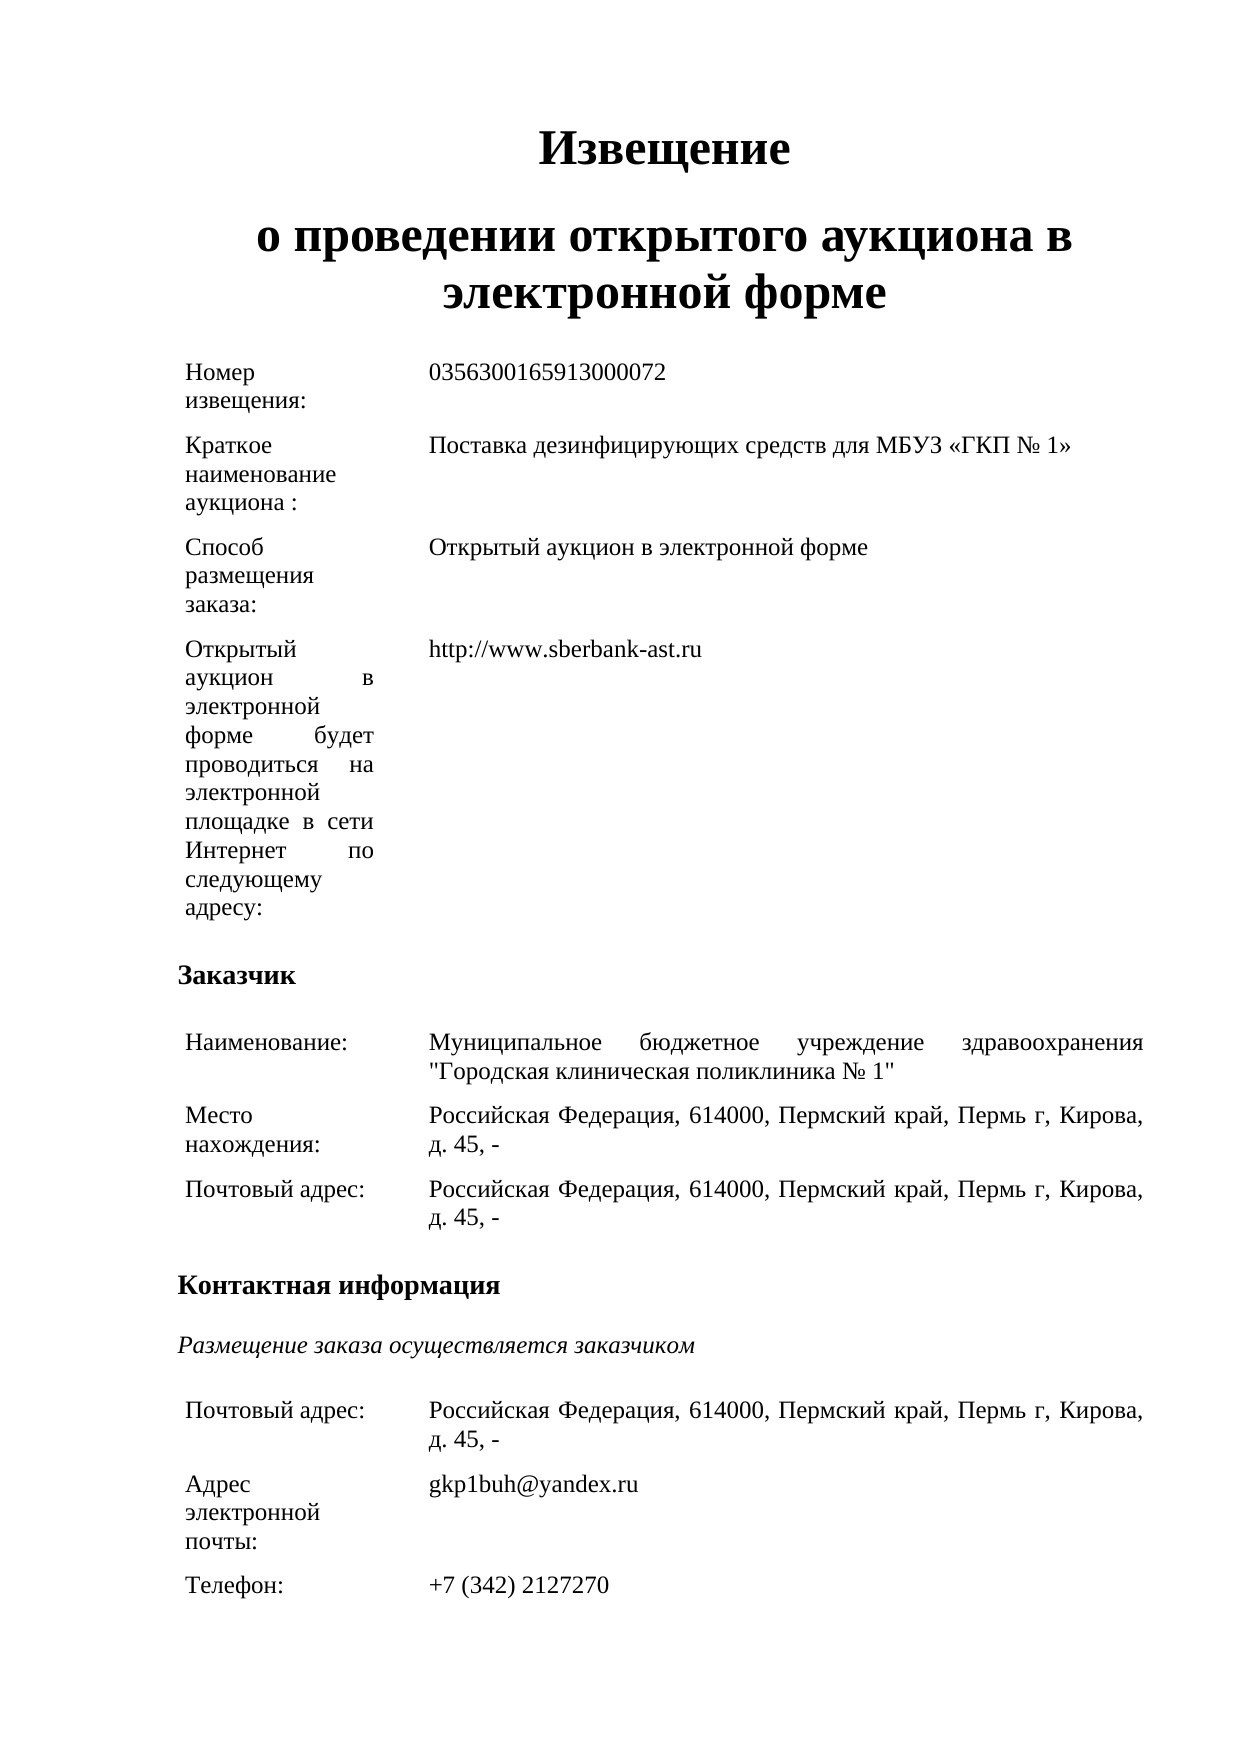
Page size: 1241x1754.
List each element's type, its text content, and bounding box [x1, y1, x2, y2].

table_header 0356300165913000072 [421, 349, 1152, 422]
text Контактная информация [177, 1268, 1152, 1301]
table_header Муниципальное бюджетное учреждение здравоохранения "Городская клиническая поликлиника № 1" [421, 1020, 1152, 1093]
table_header Российская Федерация, 614000, Пермский край, Пермь г, Кирова, д. 45, - [421, 1388, 1152, 1461]
table_cell Российская Федерация, 614000, Пермский край, Пермь г, Кирова, д. 45, - [421, 1093, 1152, 1166]
table_cell Почтовый адрес: [177, 1166, 421, 1239]
text о проведении открытого аукциона в электронной форме [177, 205, 1152, 320]
table_cell Краткое наименование аукциона : [177, 422, 421, 524]
table_cell gkp1buh@yandex.ru [421, 1461, 1152, 1563]
table_cell Способ размещения заказа: [177, 524, 421, 626]
table_cell +7 (342) 2127270 [421, 1563, 1152, 1607]
table_header Почтовый адрес: [177, 1388, 421, 1461]
table_cell Телефон: [177, 1563, 421, 1607]
table_cell Адрес электронной почты: [177, 1461, 421, 1563]
table_cell http://www.sberbank-ast.ru [421, 626, 1152, 929]
table_cell Российская Федерация, 614000, Пермский край, Пермь г, Кирова, д. 45, - [421, 1166, 1152, 1239]
text Извещение [177, 118, 1152, 176]
text Размещение заказа осуществляется заказчиком [177, 1330, 1152, 1358]
table_cell Открытый аукцион в электронной форме [421, 524, 1152, 626]
table_cell Поставка дезинфицирующих средств для МБУЗ «ГКП № 1» [421, 422, 1152, 524]
table_cell Место нахождения: [177, 1093, 421, 1166]
text Заказчик [177, 958, 1152, 991]
table_header Наименование: [177, 1020, 421, 1093]
table_cell Открытый аукцион в электронной форме будет проводиться на электронной площадке в сети Интернет по следующему адресу: [177, 626, 421, 929]
table_header Номер извещения: [177, 349, 421, 422]
